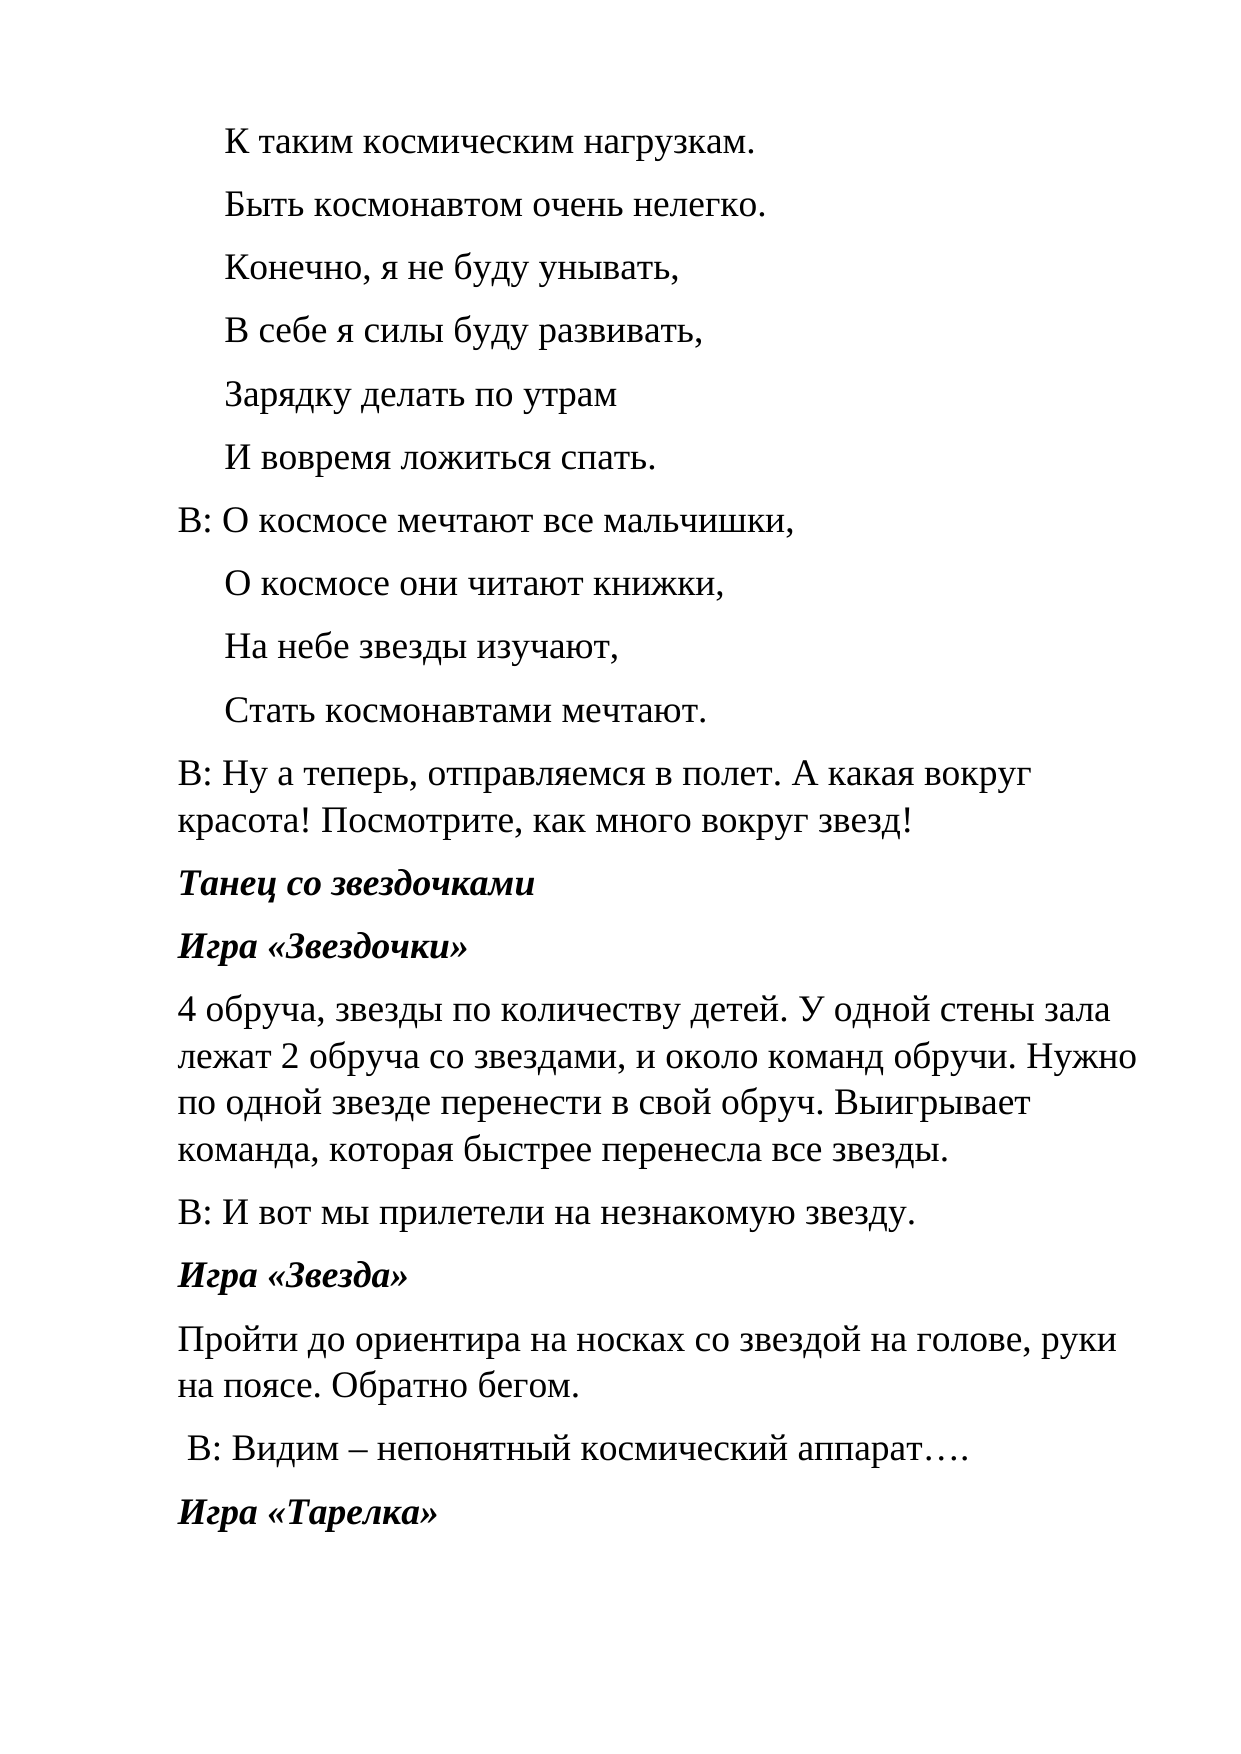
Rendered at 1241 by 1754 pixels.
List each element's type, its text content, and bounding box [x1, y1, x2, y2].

text В себе я силы буду развивать, [177, 308, 1152, 351]
text Пройти до ориентира на носках со звездой на голове, руки на поясе. Обратно бегом. [177, 1316, 1152, 1406]
text В: О космосе мечтают все мальчишки, [177, 497, 1152, 541]
text И вовремя ложиться спать. [177, 434, 1152, 477]
text 4 обруча, звезды по количеству детей. У одной стены зала лежат 2 обруча со звездами, и около команд обручи. Нужно по одной звезде перенести в свой обруч. Выигрывает команда, которая быстрее перенесла все звезды. [177, 987, 1152, 1169]
text Стать космонавтами мечтают. [177, 687, 1152, 730]
text О космосе они читают книжки, [177, 561, 1152, 604]
text В: И вот мы прилетели на незнакомую звезду. [177, 1189, 1152, 1233]
text Игра «Звезда» [177, 1253, 1152, 1296]
text В: Ну а теперь, отправляемся в полет. А какая вокруг красота! Посмотрите, как много вокруг звезд! [177, 750, 1152, 840]
text Танец со звездочками [177, 860, 1152, 903]
text К таким космическим нагрузкам. [177, 118, 1152, 161]
text В: Видим – непонятный космический аппарат…. [177, 1426, 1152, 1469]
text Игра «Тарелка» [177, 1489, 1152, 1532]
text На небе звезды изучают, [177, 624, 1152, 667]
text Конечно, я не буду унывать, [177, 244, 1152, 288]
text Быть космонавтом очень нелегко. [177, 181, 1152, 224]
text Игра «Звездочки» [177, 923, 1152, 967]
text Зарядку делать по утрам [177, 371, 1152, 414]
